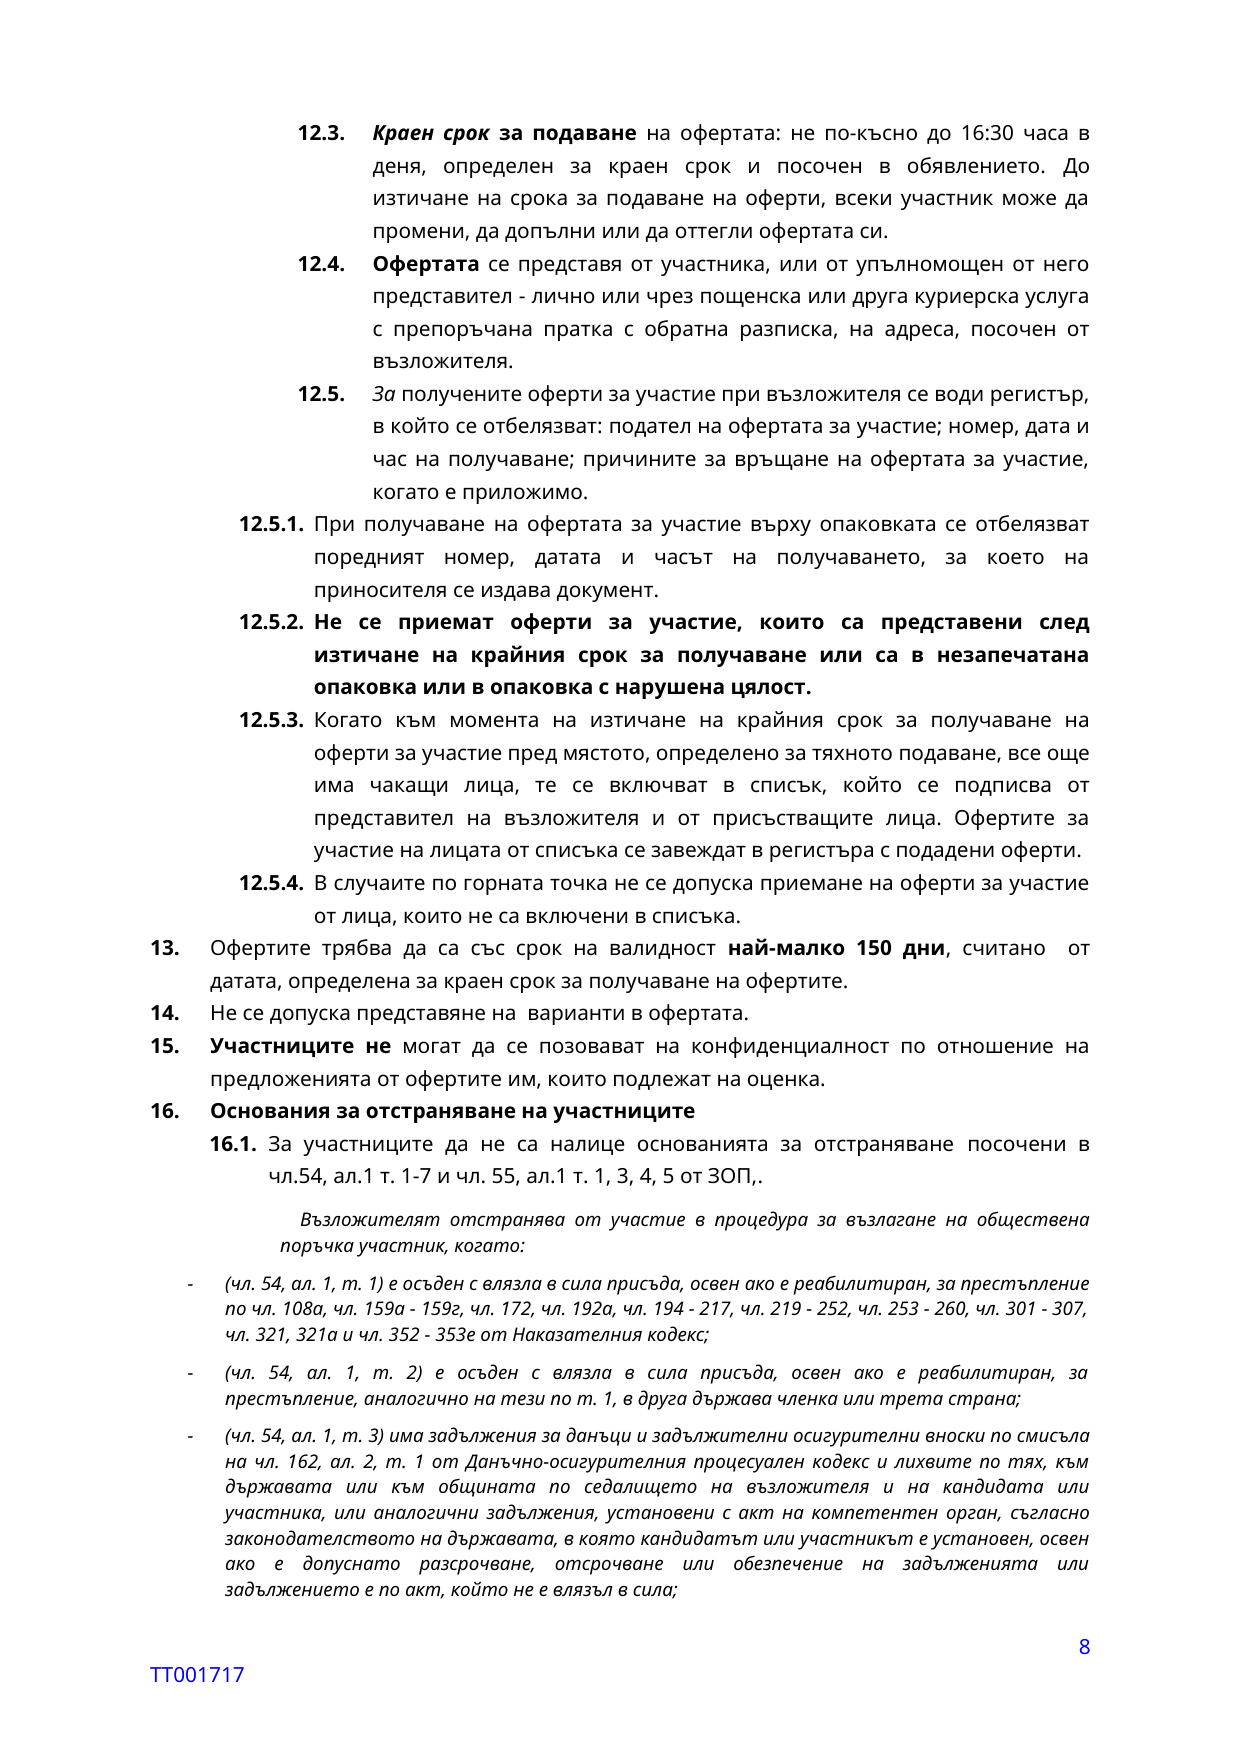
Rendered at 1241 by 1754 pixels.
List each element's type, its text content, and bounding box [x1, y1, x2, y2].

list Когато към момента на изтичане на крайния срок за получаване на оферти за участие пред мястото, определено за тяхното подаване, все още има чакащи лица, те се включват в списък, който се подписва от представител на възложителя и от присъстващите лица. Офертите за участие на лицата от списъка се завеждат в регистъра с подадени оферти. [239, 705, 1090, 864]
list (чл. 54, ал. 1, т. 1) е осъден с влязла в сила присъда, освен ако е реабилитиран, за престъпление по чл. 108а, чл. 159а - 159г, чл. 172, чл. 192а, чл. 194 - 217, чл. 219 - 252, чл. 253 - 260, чл. 301 - 307, чл. 321, 321а и чл. 352 - 353е от Наказателния кодекс; [187, 1270, 1090, 1347]
list За получените оферти за участие при възложителя се води регистър, в който се отбелязват: подател на офертата за участие; номер, дата и час на получаване; причините за връщане на офертата за участие, когато е приложимо. [297, 379, 1090, 505]
list Основания за отстраняване на участниците [150, 1096, 1090, 1125]
list Офертата се представя от участника, или от упълномощен от него представител - лично или чрез пощенска или друга куриерска услуга с препоръчана пратка с обратна разписка, на адреса, посочен от възложителя. [297, 249, 1090, 375]
list Участниците не могат да се позовават на конфиденциалност по отношение на предложенията от офертите им, които подлежат на оценка. [150, 1031, 1090, 1092]
list В случаите по горната точка не се допуска приемане на оферти за участие от лица, които не са включени в списъка. [239, 868, 1090, 929]
text Възложителят отстранява от участие в процедура за възлагане на обществена поръчка участник, когато: [280, 1207, 1090, 1258]
list За участниците да не са налице основанията за отстраняване посочени в чл.54, ал.1 т. 1-7 и чл. 55, ал.1 т. 1, 3, 4, 5 от ЗОП,. [209, 1129, 1090, 1190]
list Офертите трябва да са със срок на валидност най-малко 150 дни, считано от датата, определена за краен срок за получаване на офертите. [150, 933, 1090, 994]
list Не се приемат оферти за участие, които са представени след изтичане на крайния срок за получаване или са в незапечатана опаковка или в опаковка с нарушена цялост. [239, 607, 1090, 701]
list Не се допуска представяне на варианти в офертата. [150, 998, 1090, 1027]
list (чл. 54, ал. 1, т. 2) е осъден с влязла в сила присъда, освен ако е реабилитиран, за престъпление, аналогично на тези по т. 1, в друга държава членка или трета страна; [187, 1359, 1090, 1410]
list (чл. 54, ал. 1, т. 3) има задължения за данъци и задължителни осигурителни вноски по смисъла на чл. 162, ал. 2, т. 1 от Данъчно-осигурителния процесуален кодекс и лихвите по тях, към държавата или към общината по седалището на възложителя и на кандидата или участника, или аналогични задължения, установени с акт на компетентен орган, съгласно законодателството на държавата, в която кандидатът или участникът е установен, освен ако е допуснато разсрочване, отсрочване или обезпечение на задълженията или задължението е по акт, който не е влязъл в сила; [187, 1423, 1090, 1601]
list Краен срок за подаване на офертата: не по-късно до 16:30 часа в деня, определен за краен срок и посочен в обявлението. До изтичане на срока за подаване на оферти, всеки участник може да промени, да допълни или да оттегли офертата си. [297, 118, 1090, 244]
list При получаване на офертата за участие върху опаковката се отбелязват поредният номер, датата и часът на получаването, за което на приносителя се издава документ. [239, 509, 1090, 603]
